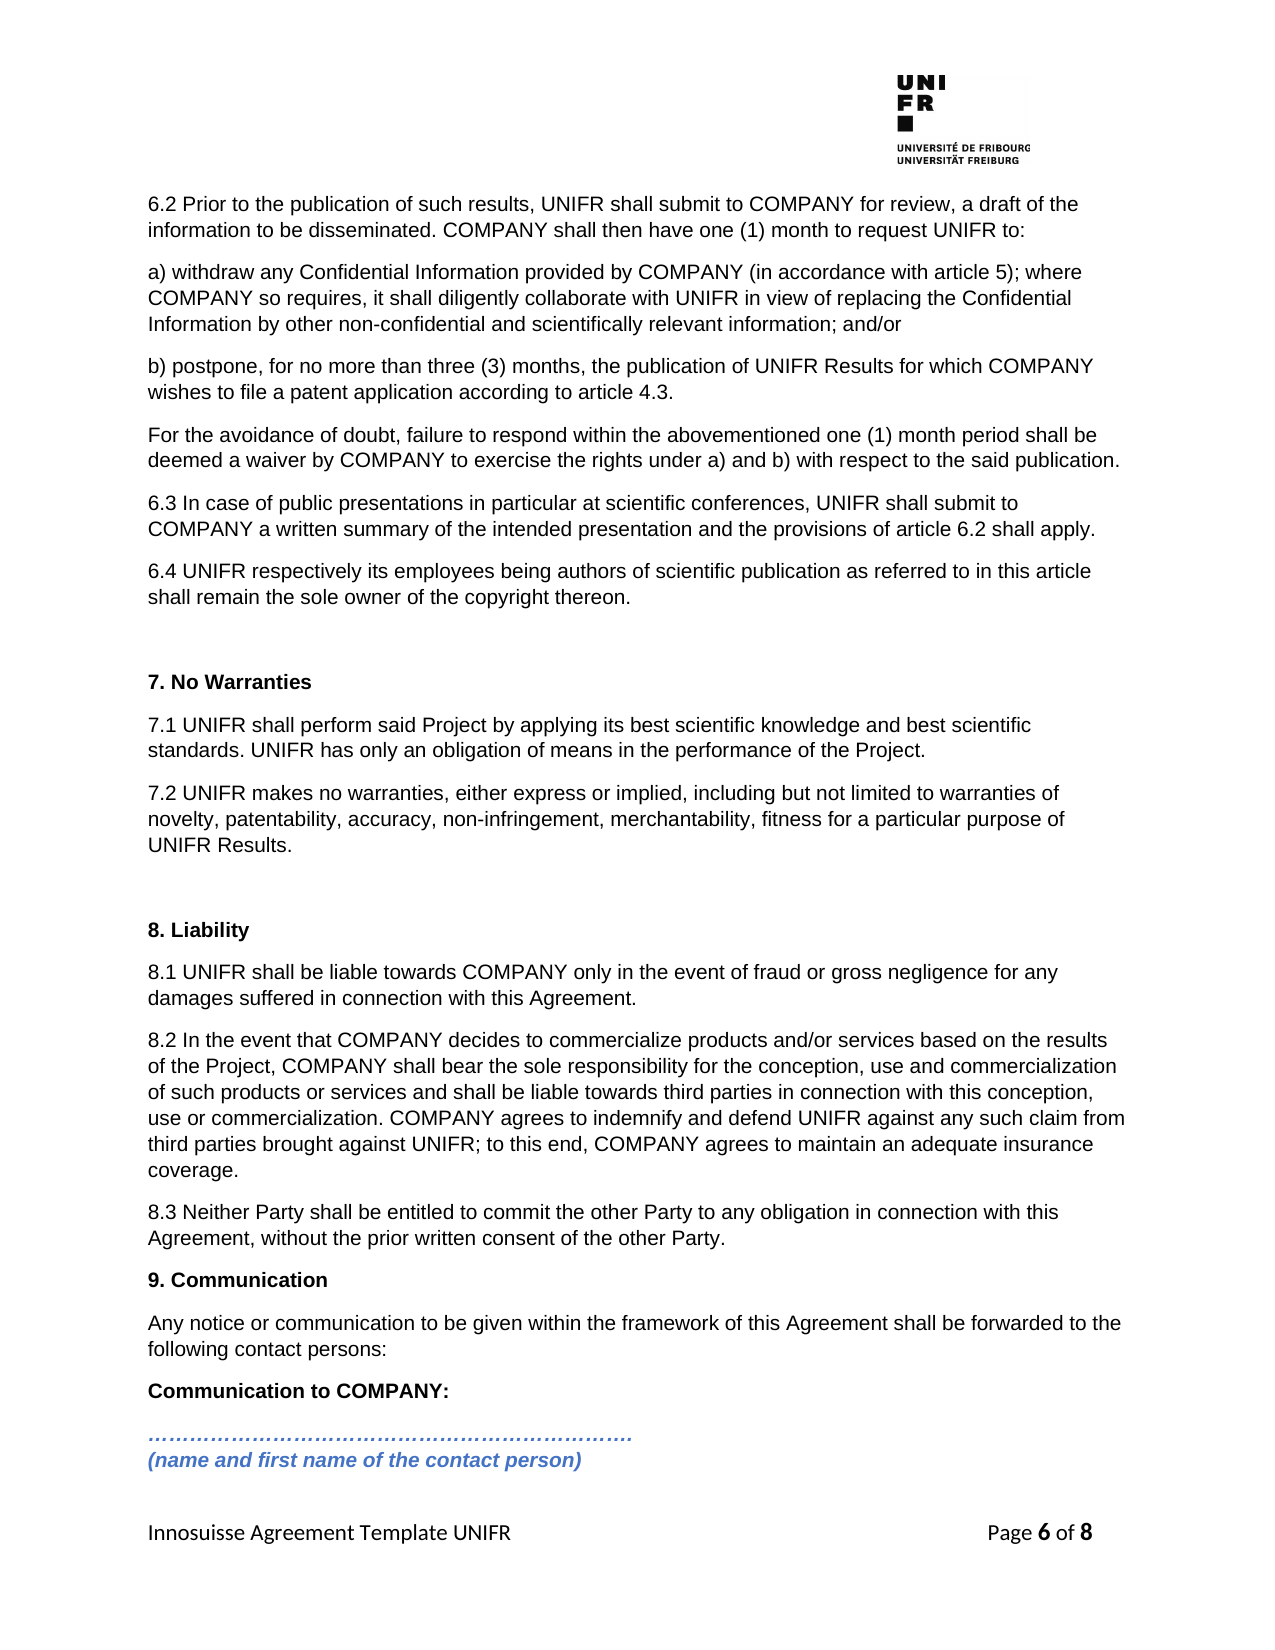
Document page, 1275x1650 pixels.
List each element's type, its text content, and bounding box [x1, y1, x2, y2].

text 6.3 In case of public presentations in particular at scientific conferences, UNIFR shall submit to COMPANY a written summary of the intended presentation and the provisions of article 6.2 shall apply. [148, 491, 1127, 541]
text Communication to COMPANY: [148, 1379, 1127, 1403]
text 8.3 Neither Party shall be entitled to commit the other Party to any obligation in connection with this Agreement, without the prior written consent of the other Party. [148, 1200, 1127, 1250]
text Any notice or communication to be given within the framework of this Agreement shall be forwarded to the following contact persons: [148, 1311, 1127, 1361]
text 8.1 UNIFR shall be liable towards COMPANY only in the event of fraud or gross negligence for any damages suffered in connection with this Agreement. [148, 960, 1127, 1010]
text 6.2 Prior to the publication of such results, UNIFR shall submit to COMPANY for review, a draft of the information to be disseminated. COMPANY shall then have one (1) month to request UNIFR to: [148, 192, 1127, 241]
text 8. Liability [148, 917, 1127, 941]
text ……………………………………………………………. [148, 1422, 1127, 1446]
text (name and first name of the contact person) [148, 1447, 1127, 1471]
text 7. No Warranties [148, 670, 1127, 694]
picture [897, 75, 1030, 164]
text 9. Communication [148, 1268, 1127, 1292]
text For the avoidance of doubt, failure to respond within the abovementioned one (1) month period shall be deemed a waiver by COMPANY to exercise the rights under a) and b) with respect to the said publication. [148, 422, 1127, 472]
text 7.2 UNIFR makes no warranties, either express or implied, including but not limited to warranties of novelty, patentability, accuracy, non-infringement, merchantability, fitness for a particular purpose of UNIFR Results. [148, 781, 1127, 856]
text 7.1 UNIFR shall perform said Project by applying its best scientific knowledge and best scientific standards. UNIFR has only an obligation of means in the performance of the Project. [148, 712, 1127, 762]
text b) postpone, for no more than three (3) months, the publication of UNIFR Results for which COMPANY wishes to file a patent application according to article 4.3. [148, 354, 1127, 404]
text 6.4 UNIFR respectively its employees being authors of scientific publication as referred to in this article shall remain the sole owner of the copyright thereon. [148, 559, 1127, 609]
text 8.2 In the event that COMPANY decides to commercialize products and/or services based on the results of the Project, COMPANY shall bear the sole responsibility for the conception, use and commercialization of such products or services and shall be liable towards third parties in connection with this conception, use or commercialization. COMPANY agrees to indemnify and defend UNIFR against any such claim from third parties brought against UNIFR; to this end, COMPANY agrees to maintain an adequate insurance coverage. [148, 1028, 1127, 1181]
text a) withdraw any Confidential Information provided by COMPANY (in accordance with article 5); where COMPANY so requires, it shall diligently collaborate with UNIFR in view of replacing the Confidential Information by other non-confidential and scientifically relevant information; and/or [148, 260, 1127, 336]
